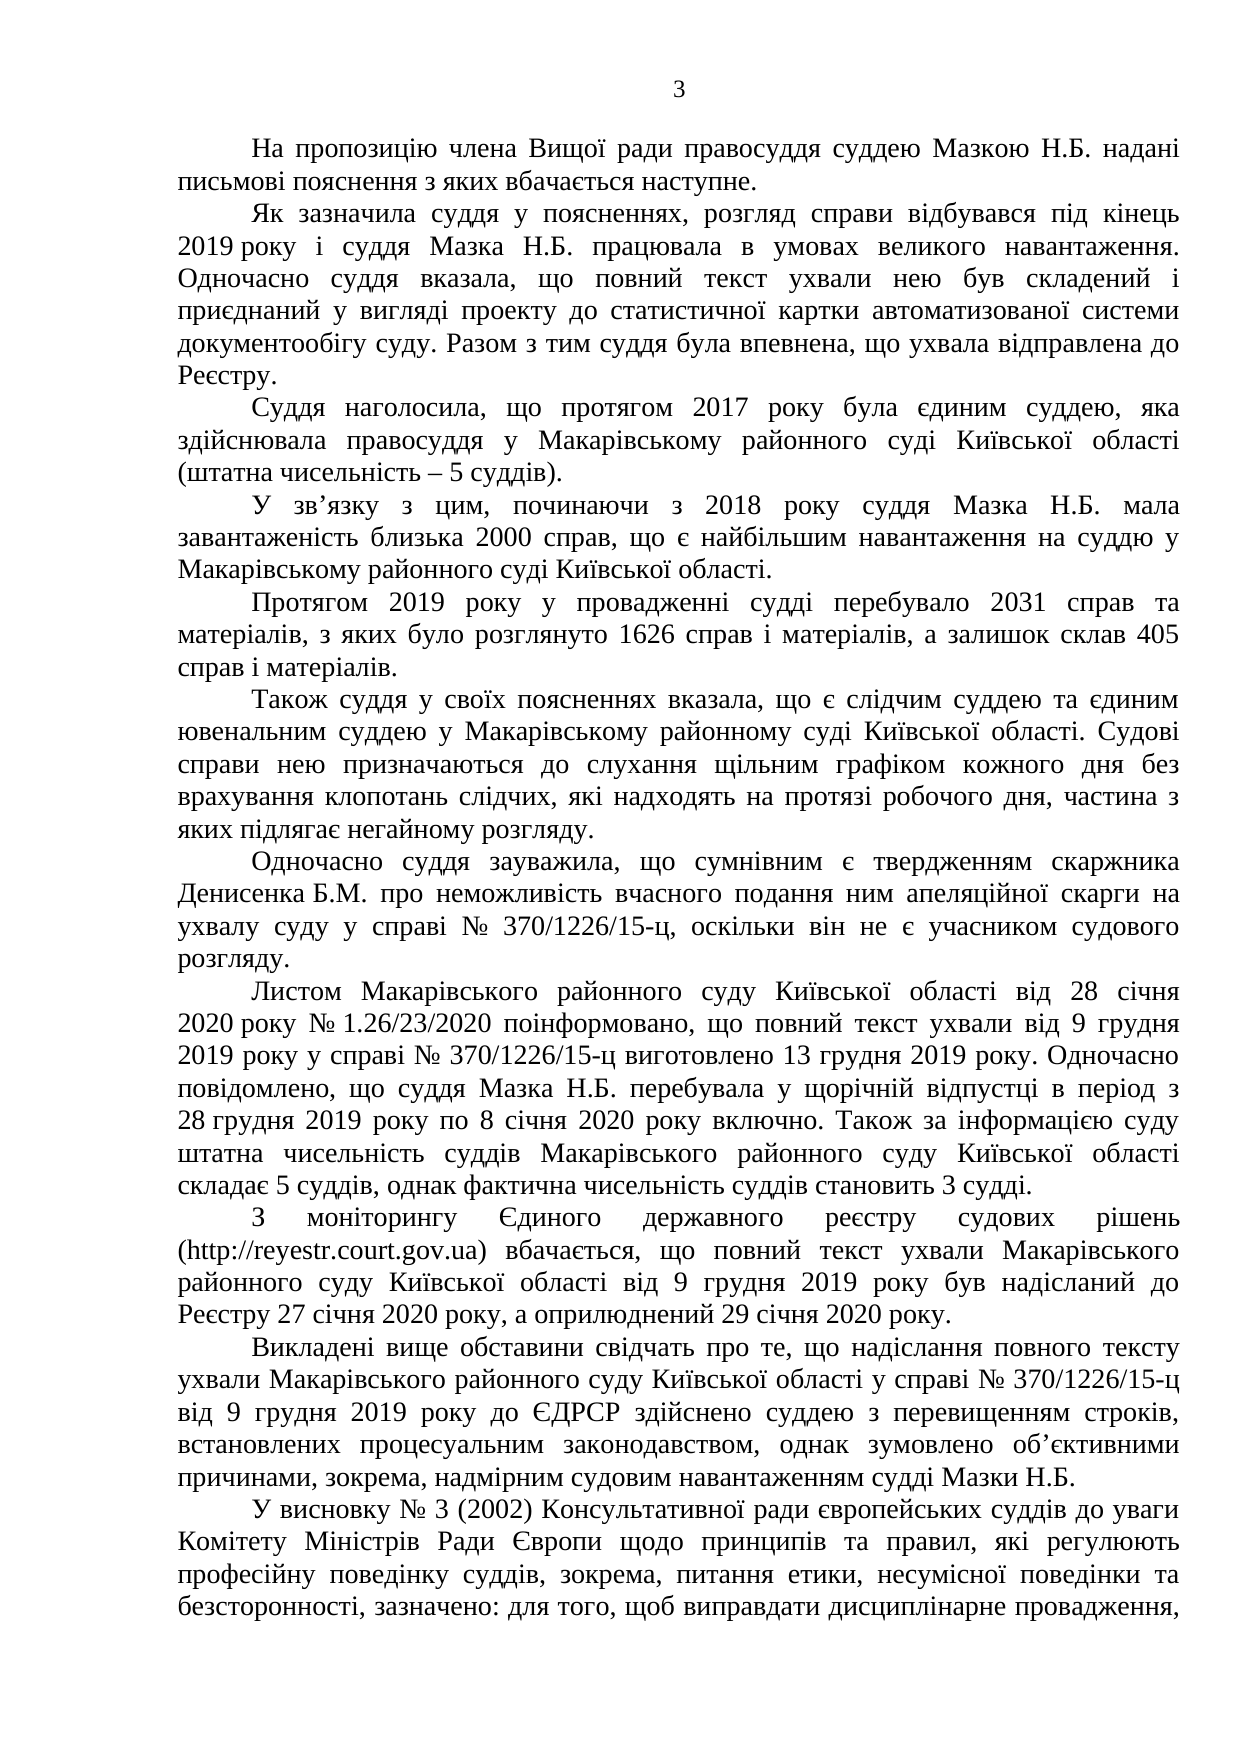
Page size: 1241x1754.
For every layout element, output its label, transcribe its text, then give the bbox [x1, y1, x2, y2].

text У зв’язку з цим, починаючи з 2018 року суддя Мазка Н.Б. мала завантаженість близька 2000 справ, що є найбільшим навантаження на суддю у Макарівському районного суді Київської області. [177, 488, 1181, 585]
text Одночасно суддя зауважила, що сумнівним є твердженням скаржника Денисенка Б.М. про неможливість вчасного подання ним апеляційної скарги на ухвалу суду у справі № 370/1226/15-ц, оскільки він не є учасником судового розгляду. [177, 844, 1181, 974]
text Протягом 2019 року у провадженні судді перебувало 2031 справ та матеріалів, з яких було розглянуто 1626 справ і матеріалів, а залишок склав 405 справ і матеріалів. [177, 585, 1181, 682]
text Викладені вище обставини свідчать про те, що надіслання повного тексту ухвали Макарівського районного суду Київської області у справі № 370/1226/15-ц від 9 грудня 2019 року до ЄДРСР здійснено суддею з перевищенням строків, встановлених процесуальним законодавством, однак зумовлено об’єктивними причинами, зокрема, надмірним судовим навантаженням судді Мазки Н.Б. [177, 1330, 1181, 1492]
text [177, 1492, 1181, 1622]
text Листом Макарівського районного суду Київської області від 28 січня 2020 року № 1.26/23/2020 поінформовано, що повний текст ухвали від 9 грудня 2019 року у справі № 370/1226/15-ц виготовлено 13 грудня 2019 року. Одночасно повідомлено, що суддя Мазка Н.Б. перебувала у щорічній відпустці в період з 28 грудня 2019 року по 8 січня 2020 року включно. Також за інформацією суду штатна чисельність суддів Макарівського районного суду Київської області складає 5 суддів, однак фактична чисельність суддів становить 3 судді. [177, 974, 1181, 1200]
text З моніторингу Єдиного державного реєстру судових рішень (http://reyestr.court.gov.ua) вбачається, що повний текст ухвали Макарівського районного суду Київської області від 9 грудня 2019 року був надісланий до Реєстру 27 січня 2020 року, а оприлюднений 29 січня 2020 року. [177, 1200, 1181, 1330]
text Суддя наголосила, що протягом 2017 року була єдиним суддею, яка здійснювала правосуддя у Макарівському районного суді Київської області (штатна чисельність – 5 суддів). [177, 391, 1181, 488]
text Також суддя у своїх поясненнях вказала, що є слідчим суддею та єдиним ювенальним суддею у Макарівському районному суді Київської області. Судові справи нею призначаються до слухання щільним графіком кожного дня без врахування клопотань слідчих, які надходять на протязі робочого дня, частина з яких підлягає негайному розгляду. [177, 682, 1181, 844]
text Як зазначила суддя у поясненнях, розгляд справи відбувався під кінець 2019 року і суддя Мазка Н.Б. працювала в умовах великого навантаження. Одночасно суддя вказала, що повний текст ухвали нею був складений і приєднаний у вигляді проекту до статистичної картки автоматизованої системи документообігу суду. Разом з тим суддя була впевнена, що ухвала відправлена до Реєстру. [177, 196, 1181, 391]
text На пропозицію члена Вищої ради правосуддя суддею Мазкою Н.Б. надані письмові пояснення з яких вбачається наступне. [177, 131, 1181, 196]
